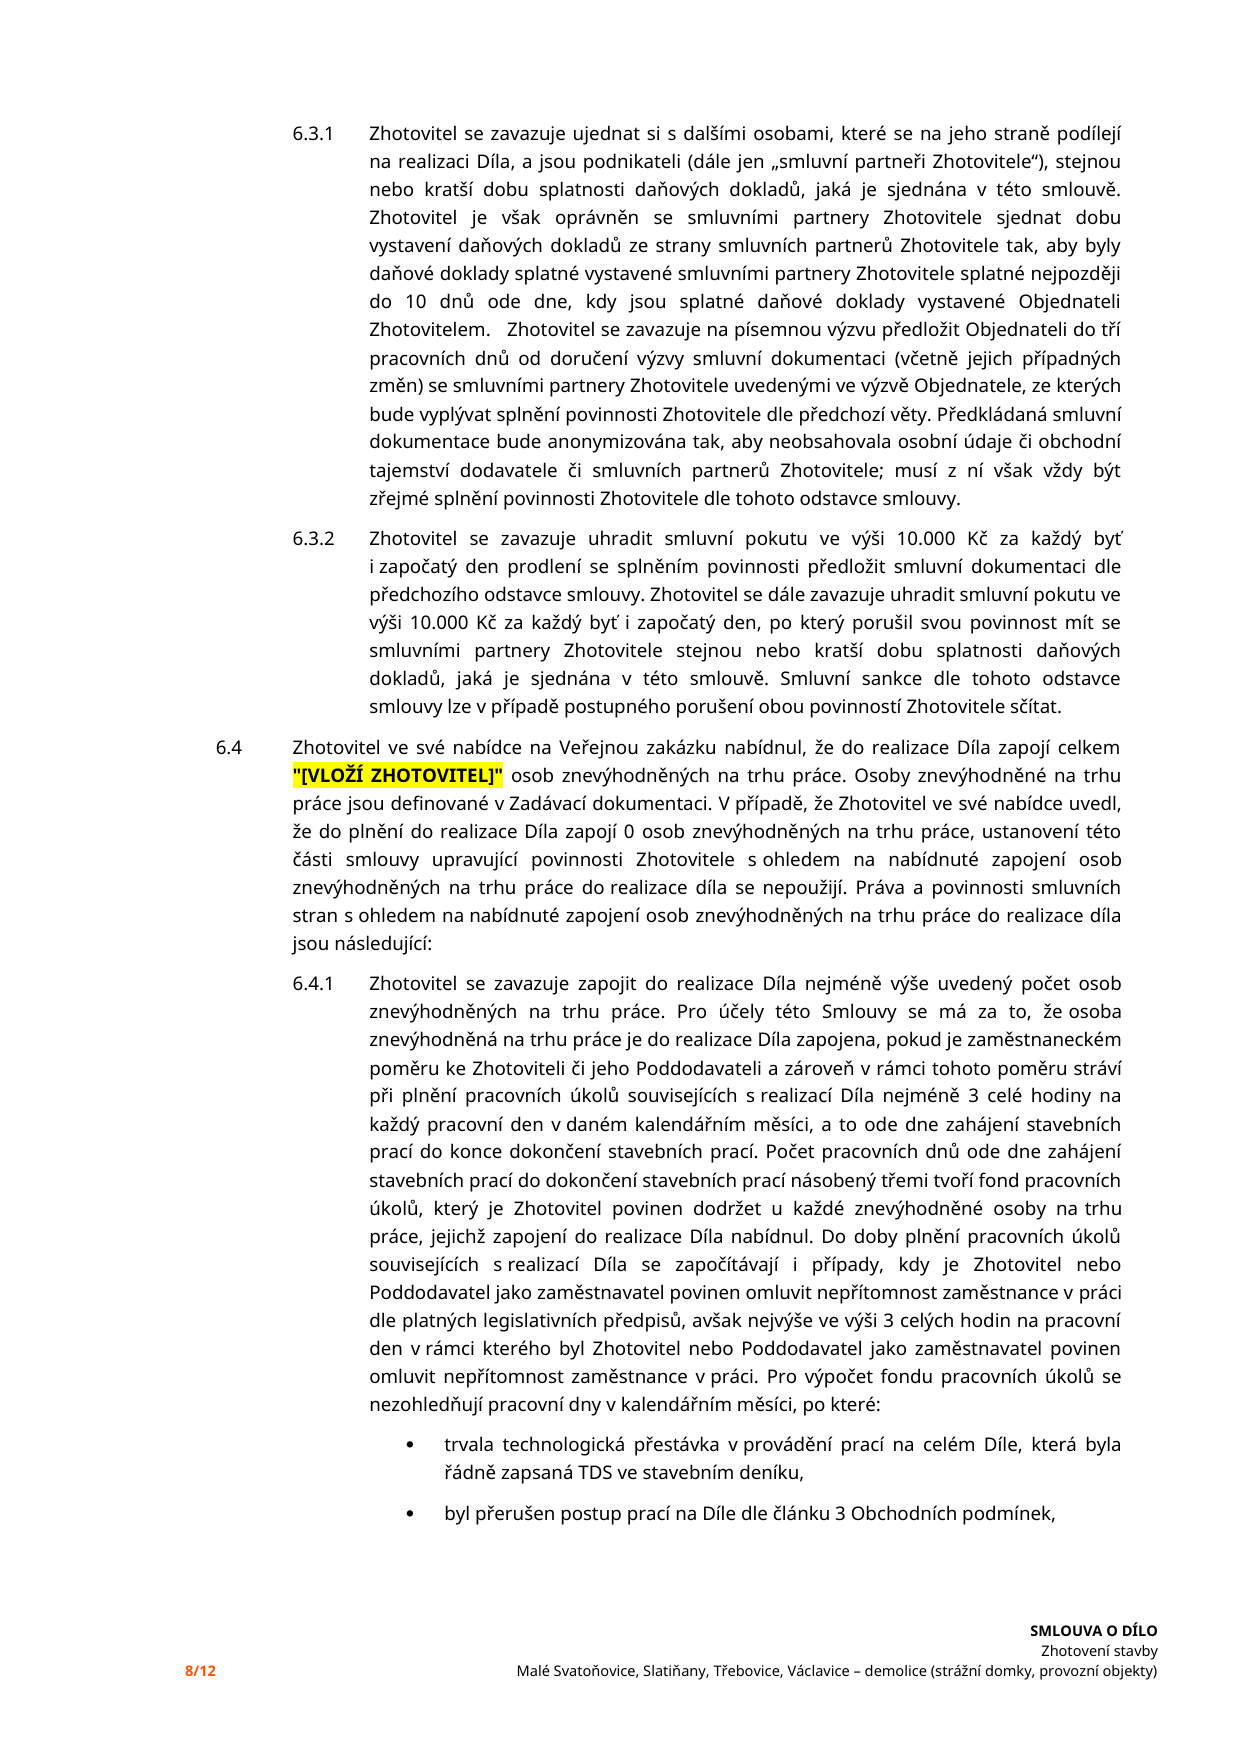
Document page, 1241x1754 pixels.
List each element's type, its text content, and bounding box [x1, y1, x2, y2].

list Zhotovitel se zavazuje zapojit do realizace Díla nejméně výše uvedený počet osob znevýhodněných na trhu práce. Pro účely této Smlouvy se má za to, že osoba znevýhodněná na trhu práce je do realizace Díla zapojena, pokud je zaměstnaneckém poměru ke Zhotoviteli či jeho Poddodavateli a zároveň v rámci tohoto poměru stráví při plnění pracovních úkolů souvisejících s realizací Díla nejméně 3 celé hodiny na každý pracovní den v daném kalendářním měsíci, a to ode dne zahájení stavebních prací do konce dokončení stavebních prací. Počet pracovních dnů ode dne zahájení stavebních prací do dokončení stavebních prací násobený třemi tvoří fond pracovních úkolů, který je Zhotovitel povinen dodržet u každé znevýhodněné osoby na trhu práce, jejichž zapojení do realizace Díla nabídnul. Do doby plnění pracovních úkolů souvisejících s realizací Díla se započítávají i případy, kdy je Zhotovitel nebo Poddodavatel jako zaměstnavatel povinen omluvit nepřítomnost zaměstnance v práci dle platných legislativních předpisů, avšak nejvýše ve výši 3 celých hodin na pracovní den v rámci kterého byl Zhotovitel nebo Poddodavatel jako zaměstnavatel povinen omluvit nepřítomnost zaměstnance v práci. Pro výpočet fondu pracovních úkolů se nezohledňují pracovní dny v kalendářním měsíci, po které: [292, 971, 1122, 1417]
text Zhotovitel se zavazuje ujednat si s dalšími osobami, které se na jeho straně podílejí na realizaci Díla, a jsou podnikateli (dále jen „smluvní partneři Zhotovitele“), stejnou nebo kratší dobu splatnosti daňových dokladů, jaká je sjednána v této smlouvě. Zhotovitel je však oprávněn se smluvními partnery Zhotovitele sjednat dobu vystavení daňových dokladů ze strany smluvních partnerů Zhotovitele tak, aby byly daňové doklady splatné vystavené smluvními partnery Zhotovitele splatné nejpozději do 10 dnů ode dne, kdy jsou splatné daňové doklady vystavené Objednateli Zhotovitelem. Zhotovitel se zavazuje na písemnou výzvu předložit Objednateli do tří pracovních dnů od doručení výzvy smluvní dokumentaci (včetně jejich případných změn) se smluvními partnery Zhotovitele uvedenými ve výzvě Objednatele, ze kterých bude vyplývat splnění povinnosti Zhotovitele dle předchozí věty. Předkládaná smluvní dokumentace bude anonymizována tak, aby neobsahovala osobní údaje či obchodní tajemství dodavatele či smluvních partnerů Zhotovitele; musí z ní však vždy být zřejmé splnění povinnosti Zhotovitele dle tohoto odstavce smlouvy. [292, 121, 1122, 510]
text Zhotovitel se zavazuje uhradit smluvní pokutu ve výši 10.000 Kč za každý byť i započatý den prodlení se splněním povinnosti předložit smluvní dokumentaci dle předchozího odstavce smlouvy. Zhotovitel se dále zavazuje uhradit smluvní pokutu ve výši 10.000 Kč za každý byť i započatý den, po který porušil svou povinnost mít se smluvními partnery Zhotovitele stejnou nebo kratší dobu splatnosti daňových dokladů, jaká je sjednána v této smlouvě. Smluvní sankce dle tohoto odstavce smlouvy lze v případě postupného porušení obou povinností Zhotovitele sčítat. [292, 525, 1122, 719]
list trvala technologická přestávka v provádění prací na celém Díle, která byla řádně zapsaná TDS ve stavebním deníku, [407, 1432, 1122, 1485]
list byl přerušen postup prací na Díle dle článku 3 Obchodních podmínek, [407, 1500, 1122, 1526]
text Zhotovitel ve své nabídce na Veřejnou zakázku nabídnul, že do realizace Díla zapojí celkem "[VLOŽÍ ZHOTOVITEL]" osob znevýhodněných na trhu práce. Osoby znevýhodněné na trhu práce jsou definované v Zadávací dokumentaci. V případě, že Zhotovitel ve své nabídce uvedl, že do plnění do realizace Díla zapojí 0 osob znevýhodněných na trhu práce, ustanovení této části smlouvy upravující povinnosti Zhotovitele s ohledem na nabídnuté zapojení osob znevýhodněných na trhu práce do realizace díla se nepoužijí. Práva a povinnosti smluvních stran s ohledem na nabídnuté zapojení osob znevýhodněných na trhu práce do realizace díla jsou následující: [216, 734, 1122, 956]
